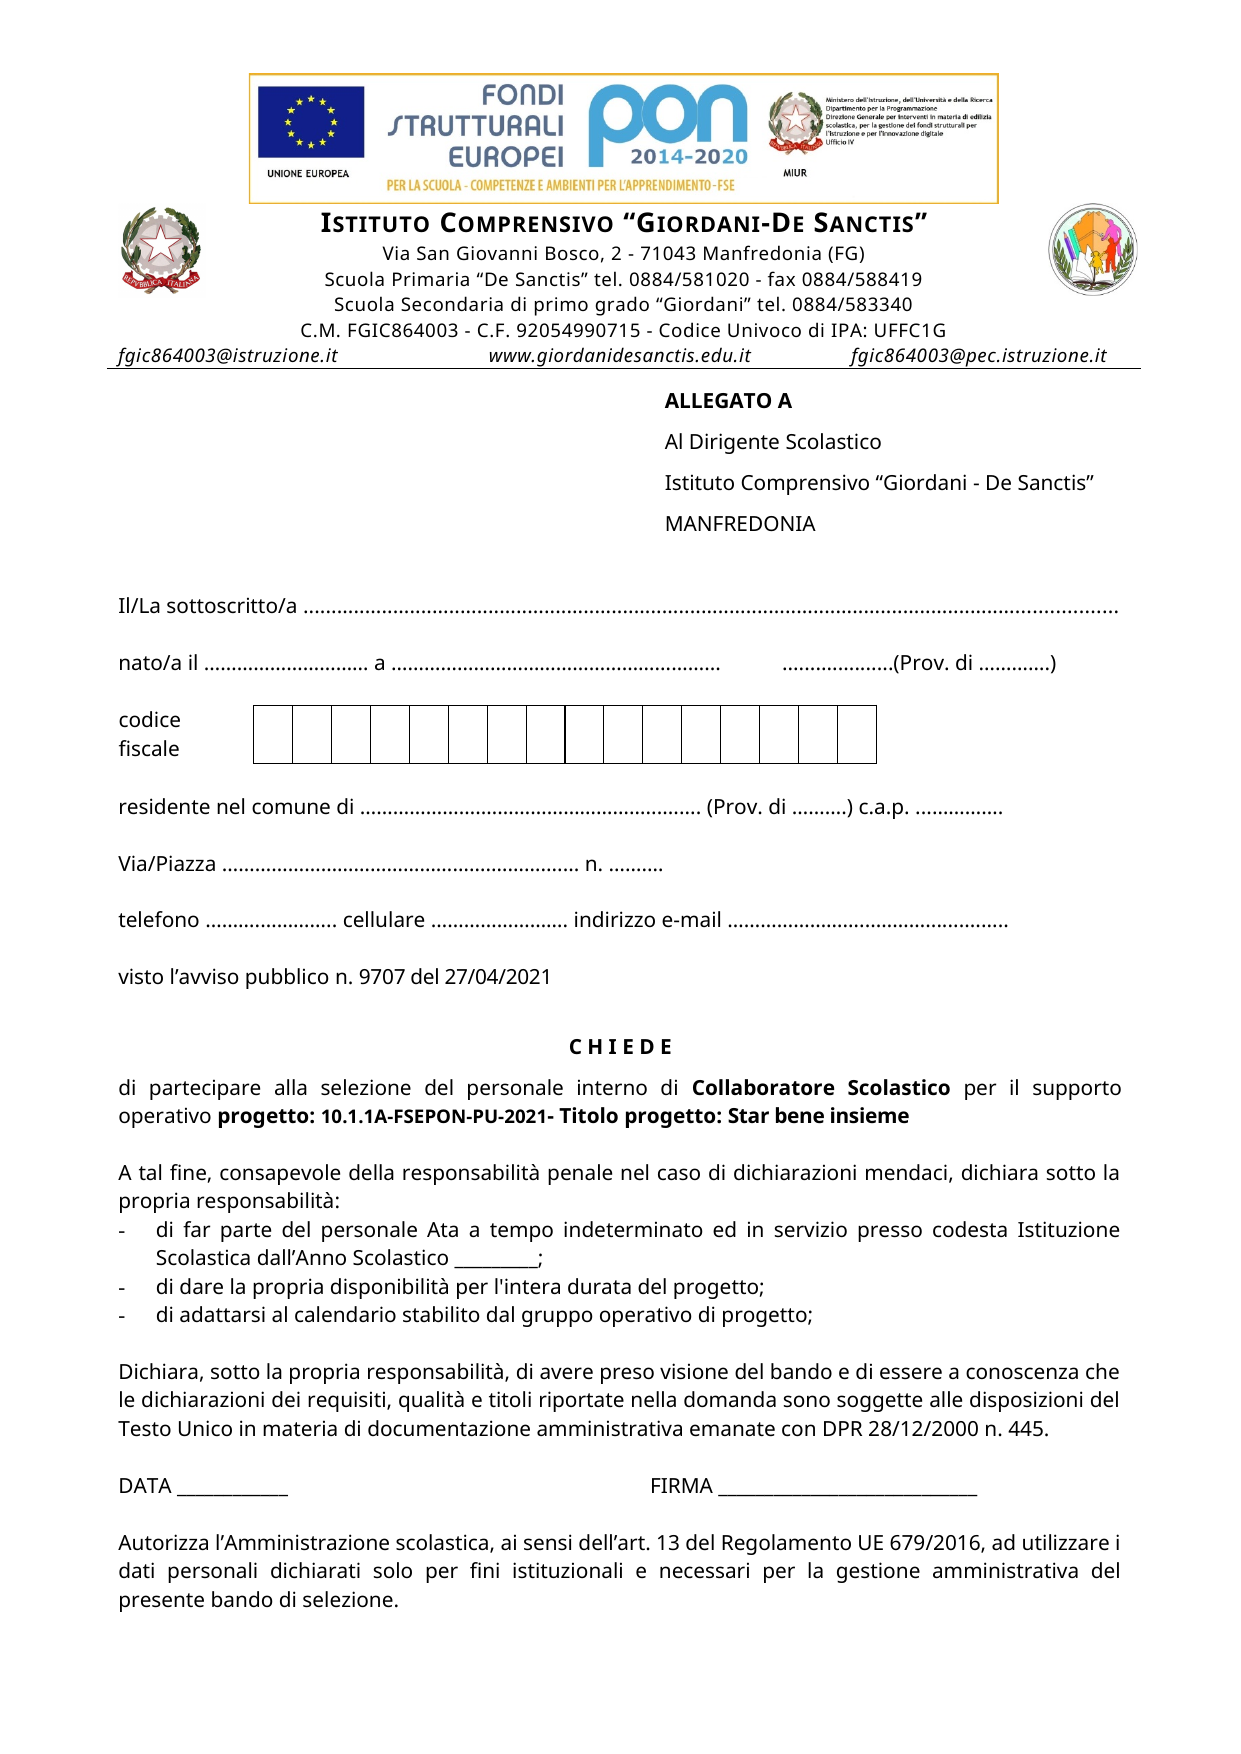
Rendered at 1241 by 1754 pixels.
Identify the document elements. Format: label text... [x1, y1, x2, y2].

text ALLEGATO A [664, 386, 1122, 414]
table_header [682, 706, 720, 762]
table_header [838, 706, 876, 762]
text Istituto Comprensivo “Giordani - De Sanctis” [664, 468, 1122, 496]
table_header [254, 706, 292, 762]
text Dichiara, sotto la propria responsabilità, di avere preso visione del bando e di essere a conoscenza che le dichiarazioni dei requisiti, qualità e titoli riportate nella domanda sono soggette alle disposizioni del Testo Unico in materia di documentazione amministrativa emanate con DPR 28/12/2000 n. 445. [118, 1357, 1122, 1442]
text Al Dirigente Scolastico [664, 427, 1122, 455]
table_header [566, 706, 603, 762]
table_header [527, 706, 564, 762]
table_header [293, 706, 331, 762]
text A tal fine, consapevole della responsabilità penale nel caso di dichiarazioni mendaci, dichiara sotto la propria responsabilità: [118, 1158, 1122, 1215]
text Il/La sottoscritto/a [118, 591, 1122, 619]
list di adattarsi al calendario stabilito dal gruppo operativo di progetto; [118, 1300, 1122, 1329]
text C H I E D E [118, 1032, 1122, 1060]
text visto l’avviso pubblico n. 9707 del 27/04/2021 [118, 962, 1122, 991]
text MANFREDONIA [664, 509, 1122, 537]
table_header [604, 706, 642, 762]
text telefono ……….………….. cellulare ……………………. indirizzo e-mail ……………………...………............... [118, 906, 1122, 934]
table_header [488, 706, 526, 762]
list di dare la propria disponibilità per l'intera durata del progetto; [118, 1272, 1122, 1300]
text residente nel comune di ………………….………………………….......... (Prov. di ……….) c.a.p. ...…………. [118, 792, 1122, 820]
table_header [643, 706, 681, 762]
table_header [449, 706, 487, 762]
table_header [760, 706, 798, 762]
list di far parte del personale Ata a tempo indeterminato ed in servizio presso codesta Istituzione Scolastica dall’Anno Scolastico _________; [118, 1215, 1122, 1272]
text Autorizza l’Amministrazione scolastica, ai sensi dell’art. 13 del Regolamento UE 679/2016, ad utilizzare i dati personali dichiarati solo per fini istituzionali e necessari per la gestione amministrativa del presente bando di selezione. [118, 1528, 1122, 1613]
picture [118, 203, 206, 298]
text DATA ____________ FIRMA ____________________________ [118, 1471, 1122, 1499]
table_header [332, 706, 370, 762]
text di partecipare alla selezione del personale interno di Collaboratore Scolastico per il supporto operativo progetto: 10.1.1A-FSEPON-PU-2021- Titolo progetto: Star bene insieme [118, 1073, 1122, 1130]
table_header [799, 706, 837, 762]
picture [1048, 203, 1138, 296]
text Via/Piazza ………………………………………….………....... n. …….… [118, 849, 1122, 877]
table_header [721, 706, 759, 762]
table_header [410, 706, 448, 762]
table_header [371, 706, 409, 762]
picture [248, 73, 999, 204]
text nato/a il ………………………… a …………………………………………………... ....................(Prov. di ………….) [118, 648, 1122, 676]
table_header codice fiscale [92, 705, 253, 762]
